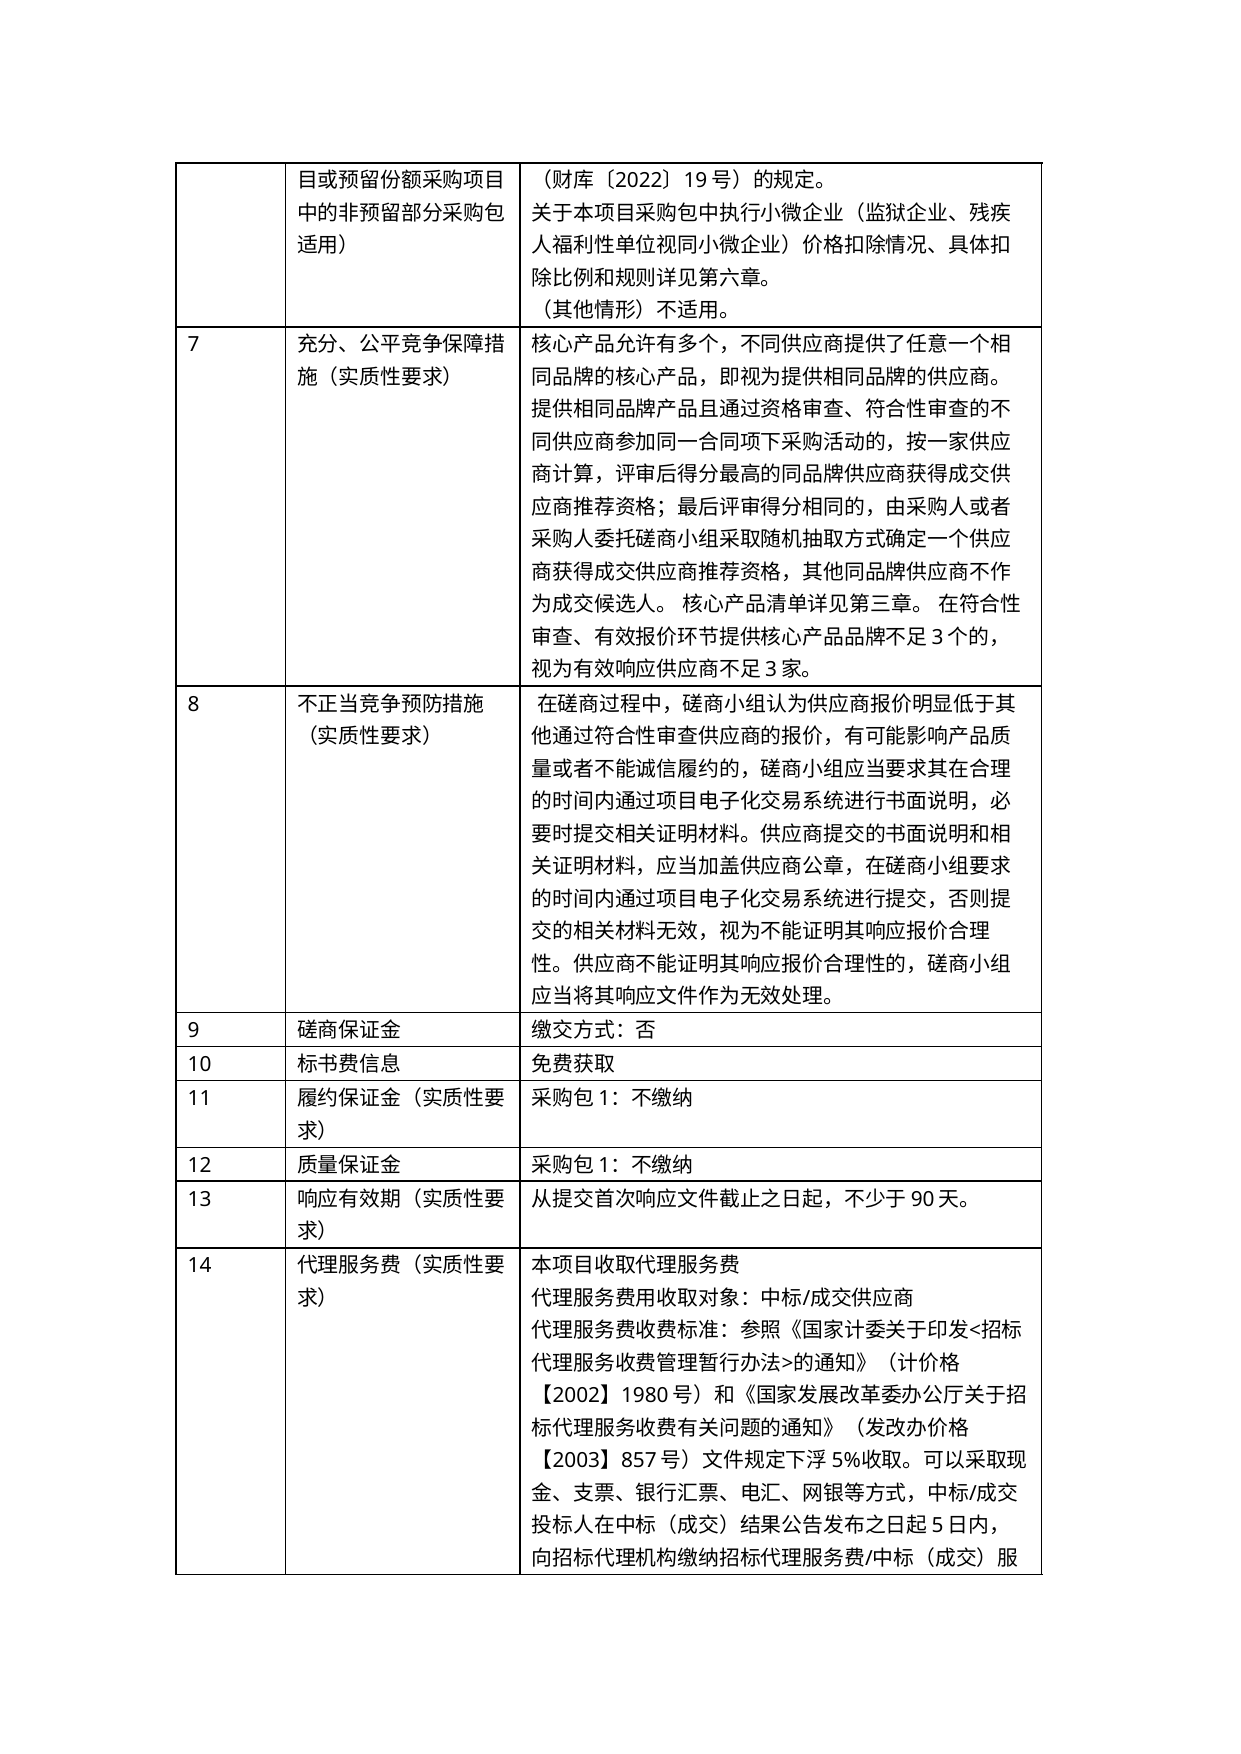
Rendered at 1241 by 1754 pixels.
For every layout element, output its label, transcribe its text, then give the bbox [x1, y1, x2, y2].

table_cell 11 [177, 1081, 285, 1146]
table_cell 13 [177, 1182, 285, 1247]
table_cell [521, 164, 1041, 326]
table_cell 标书费信息 [286, 1047, 519, 1080]
table_cell 履约保证金（实质性要求） [286, 1081, 519, 1146]
table_cell 7 [177, 328, 285, 685]
table_cell 采购包1：不缴纳 [521, 1148, 1041, 1180]
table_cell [286, 164, 519, 326]
table_cell 缴交方式：否 [521, 1013, 1041, 1046]
table_cell 在磋商过程中，磋商小组认为供应商报价明显低于其他通过符合性审查供应商的报价，有可能影响产品质量或者不能诚信履约的，磋商小组应当要求其在合理的时间内通过项目电子化交易系统进行书面说明，必要时提交相关证明材料。供应商提交的书面说明和相关证明材料，应当加盖供应商公章，在磋商小组要求的时间内通过项目电子化交易系统进行提交，否则提交的相关材料无效，视为不能证明其响应报价合理性。供应商不能证明其响应报价合理性的，磋商小组应当将其响应文件作为无效处理。 [521, 687, 1041, 1012]
table_cell 6 [177, 164, 285, 326]
table_cell 从提交首次响应文件截止之日起，不少于90天。 [521, 1182, 1041, 1247]
table_cell 磋商保证金 [286, 1013, 519, 1046]
table_cell 免费获取 [521, 1047, 1041, 1080]
table_cell 质量保证金 [286, 1148, 519, 1180]
table_cell 9 [177, 1013, 285, 1046]
table_cell 8 [177, 687, 285, 1012]
table_cell 12 [177, 1148, 285, 1180]
table_cell 不正当竞争预防措施 （实质性要求） [286, 687, 519, 1012]
table_cell 10 [177, 1047, 285, 1080]
table_cell 14 [177, 1249, 285, 1573]
table_cell 采购包1：不缴纳 [521, 1081, 1041, 1146]
table_cell 响应有效期（实质性要求） [286, 1182, 519, 1247]
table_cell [521, 1249, 1041, 1573]
table_cell 充分、公平竞争保障措施（实质性要求） [286, 328, 519, 685]
table_cell 代理服务费（实质性要求） [286, 1249, 519, 1573]
table_cell 核心产品允许有多个，不同供应商提供了任意一个相同品牌的核心产品，即视为提供相同品牌的供应商。 提供相同品牌产品且通过资格审查、符合性审查的不同供应商参加同一合同项下采购活动的，按一家供应商计算，评审后得分最高的同品牌供应商获得成交供应商推荐资格；最后评审得分相同的，由采购人或者采购人委托磋商小组采取随机抽取方式确定一个供应商获得成交供应商推荐资格，其他同品牌供应商不作为成交候选人。 核心产品清单详见第三章。 在符合性审查、有效报价环节提供核心产品品牌不足3个的，视为有效响应供应商不足3家。 [521, 328, 1041, 685]
